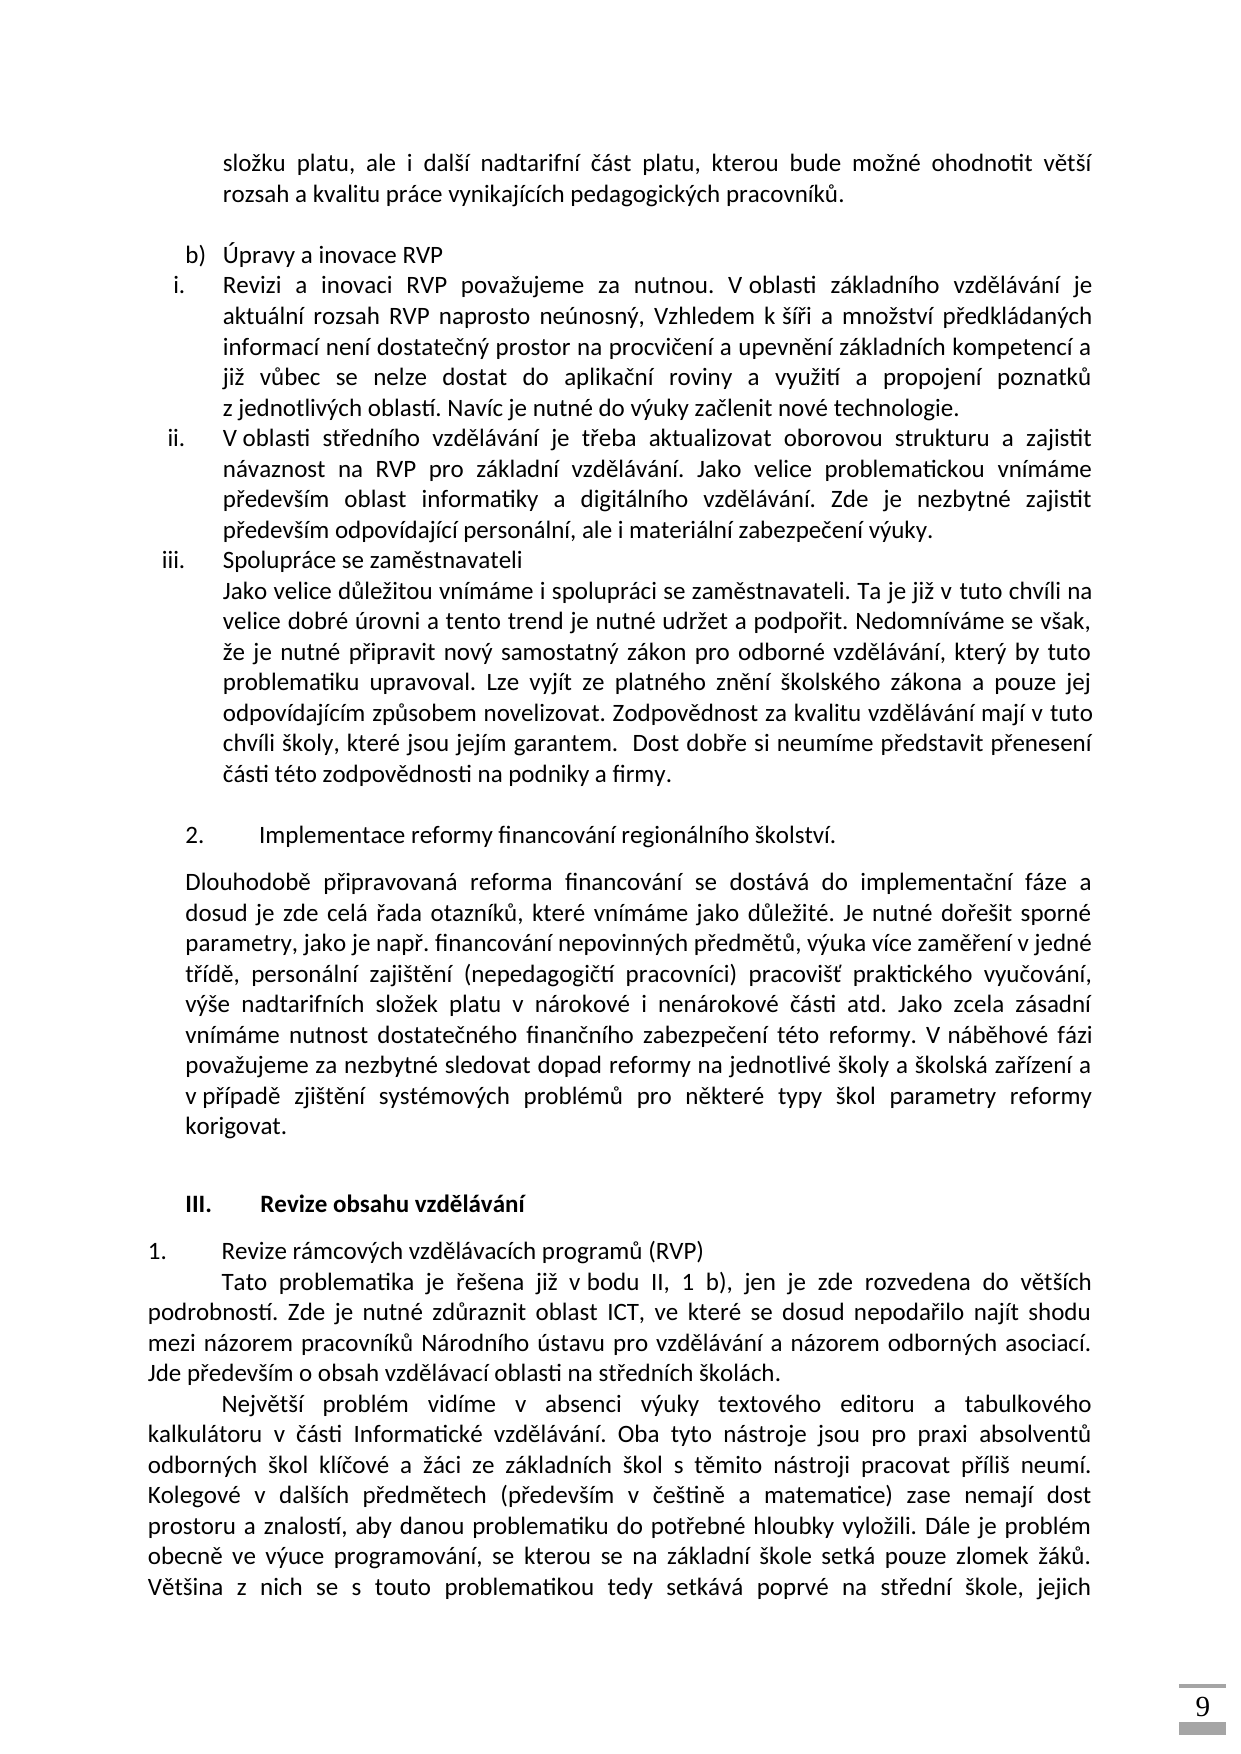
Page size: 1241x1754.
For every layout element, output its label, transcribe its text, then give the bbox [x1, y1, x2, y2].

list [185, 148, 1093, 209]
list Úpravy a inovace RVP [185, 239, 1093, 270]
text Dlouhodobě připravovaná reforma financování se dostává do implementační fáze a dosud je zde celá řada otazníků, které vnímáme jako důležité. Je nutné dořešit sporné parametry, jako je např. financování nepovinných předmětů, výuka více zaměření v jedné třídě, personální zajištění (nepedagogičtí pracovníci) pracovišť praktického vyučování, výše nadtarifních složek platu v nárokové i nenárokové části atd. Jako zcela zásadní vnímáme nutnost dostatečného finančního zabezpečení této reformy. V náběhové fázi považujeme za nezbytné sledovat dopad reformy na jednotlivé školy a školská zařízení a v případě zjištění systémových problémů pro některé typy škol parametry reformy korigovat. [185, 866, 1093, 1141]
text 1. Revize rámcových vzdělávacích programů (RVP) [148, 1235, 1093, 1266]
list Spolupráce se zaměstnavateli [185, 544, 1093, 575]
list Revize obsahu vzdělávání [185, 1188, 1093, 1219]
list Revizi a inovaci RVP považujeme za nutnou. V oblasti základního vzdělávání je aktuální rozsah RVP naprosto neúnosný, Vzhledem k šíři a množství předkládaných informací není dostatečný prostor na procvičení a upevnění základních kompetencí a již vůbec se nelze dostat do aplikační roviny a využití a propojení poznatků z jednotlivých oblastí. Navíc je nutné do výuky začlenit nové technologie. [185, 270, 1093, 422]
list Implementace reformy financování regionálního školství. [185, 819, 1093, 849]
text Tato problematika je řešena již v bodu II, 1 b), jen je zde rozvedena do větších podrobností. Zde je nutné zdůraznit oblast ICT, ve které se dosud nepodařilo najít shodu mezi názorem pracovníků Národního ústavu pro vzdělávání a názorem odborných asociací. Jde především o obsah vzdělávací oblasti na středních školách. [148, 1266, 1093, 1388]
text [148, 1388, 1093, 1602]
list Jako velice důležitou vnímáme i spolupráci se zaměstnavateli. Ta je již v tuto chvíli na velice dobré úrovni a tento trend je nutné udržet a podpořit. Nedomníváme se však, že je nutné připravit nový samostatný zákon pro odborné vzdělávání, který by tuto problematiku upravoval. Lze vyjít ze platného znění školského zákona a pouze jej odpovídajícím způsobem novelizovat. Zodpovědnost za kvalitu vzdělávání mají v tuto chvíli školy, které jsou jejím garantem. Dost dobře si neumíme představit přenesení části této zodpovědnosti na podniky a firmy. [223, 575, 1093, 788]
list V oblasti středního vzdělávání je třeba aktualizovat oborovou strukturu a zajistit návaznost na RVP pro základní vzdělávání. Jako velice problematickou vnímáme především oblast informatiky a digitálního vzdělávání. Zde je nezbytné zajistit především odpovídající personální, ale i materiální zabezpečení výuky. [185, 422, 1093, 544]
